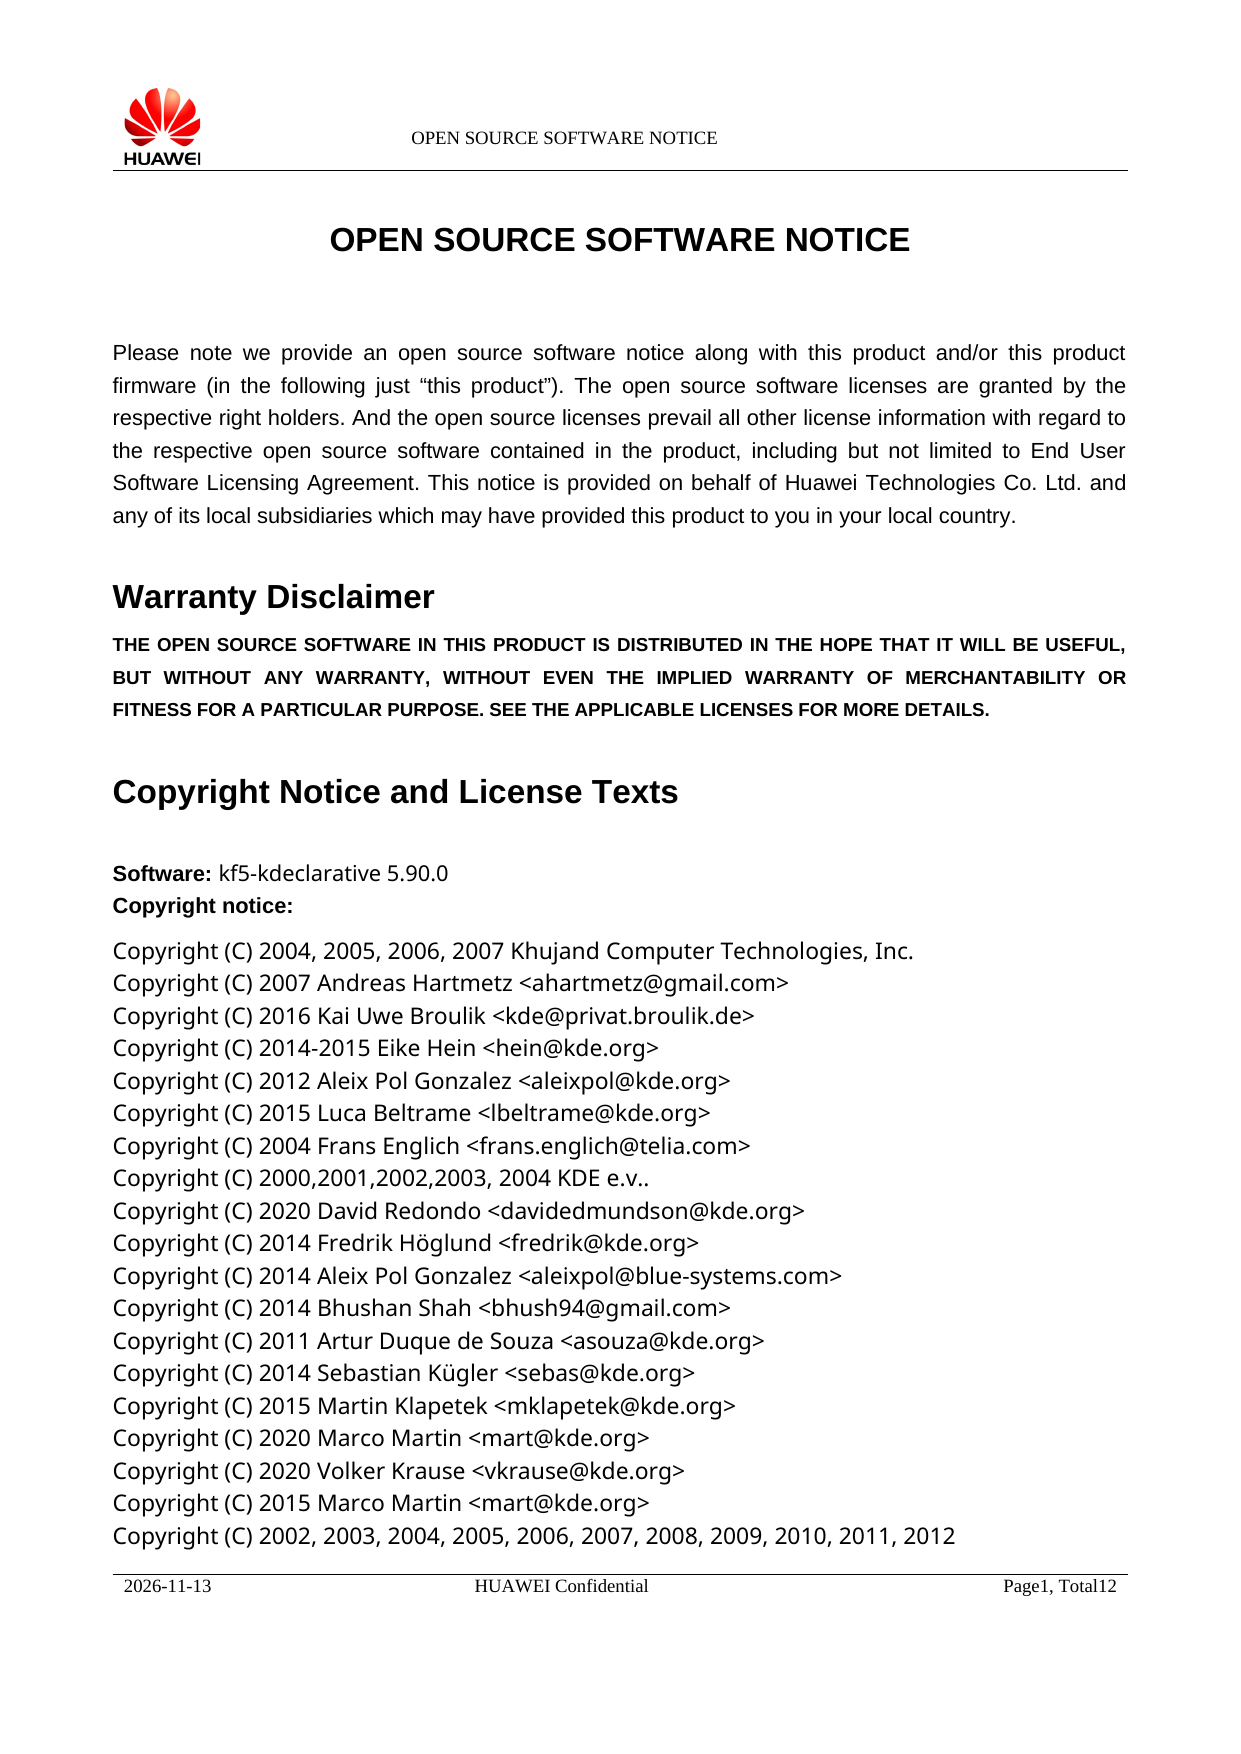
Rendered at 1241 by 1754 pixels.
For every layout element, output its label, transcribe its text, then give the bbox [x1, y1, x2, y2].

text Warranty Disclaimer [112, 564, 1128, 629]
text The open source software in this product is distributed in the hope that it will be useful, but WITHOUT ANY WARRANTY, without even the implied warranty of MERCHANTABILITY or FITNESS FOR A PARTICULAR PURPOSE. See the applicable licenses for more details. [112, 629, 1128, 726]
text Please note we provide an open source software notice along with this product and/or this product firmware (in the following just “this product”). The open source software licenses are granted by the respective right holders. And the open source licenses prevail all other license information with regard to the respective open source software contained in the product, including but not limited to End User Software Licensing Agreement. This notice is provided on behalf of Huawei Technologies Co. Ltd. and any of its local subsidiaries which may have provided this product to you in your local country. [112, 336, 1128, 531]
title Software: kf5-kdeclarative 5.90.0 [112, 856, 1128, 889]
text Copyright Notice and License Texts [112, 759, 1128, 824]
text Copyright notice: [112, 889, 1128, 921]
picture [124, 88, 201, 165]
text OPEN SOURCE SOFTWARE NOTICE [112, 206, 1128, 271]
